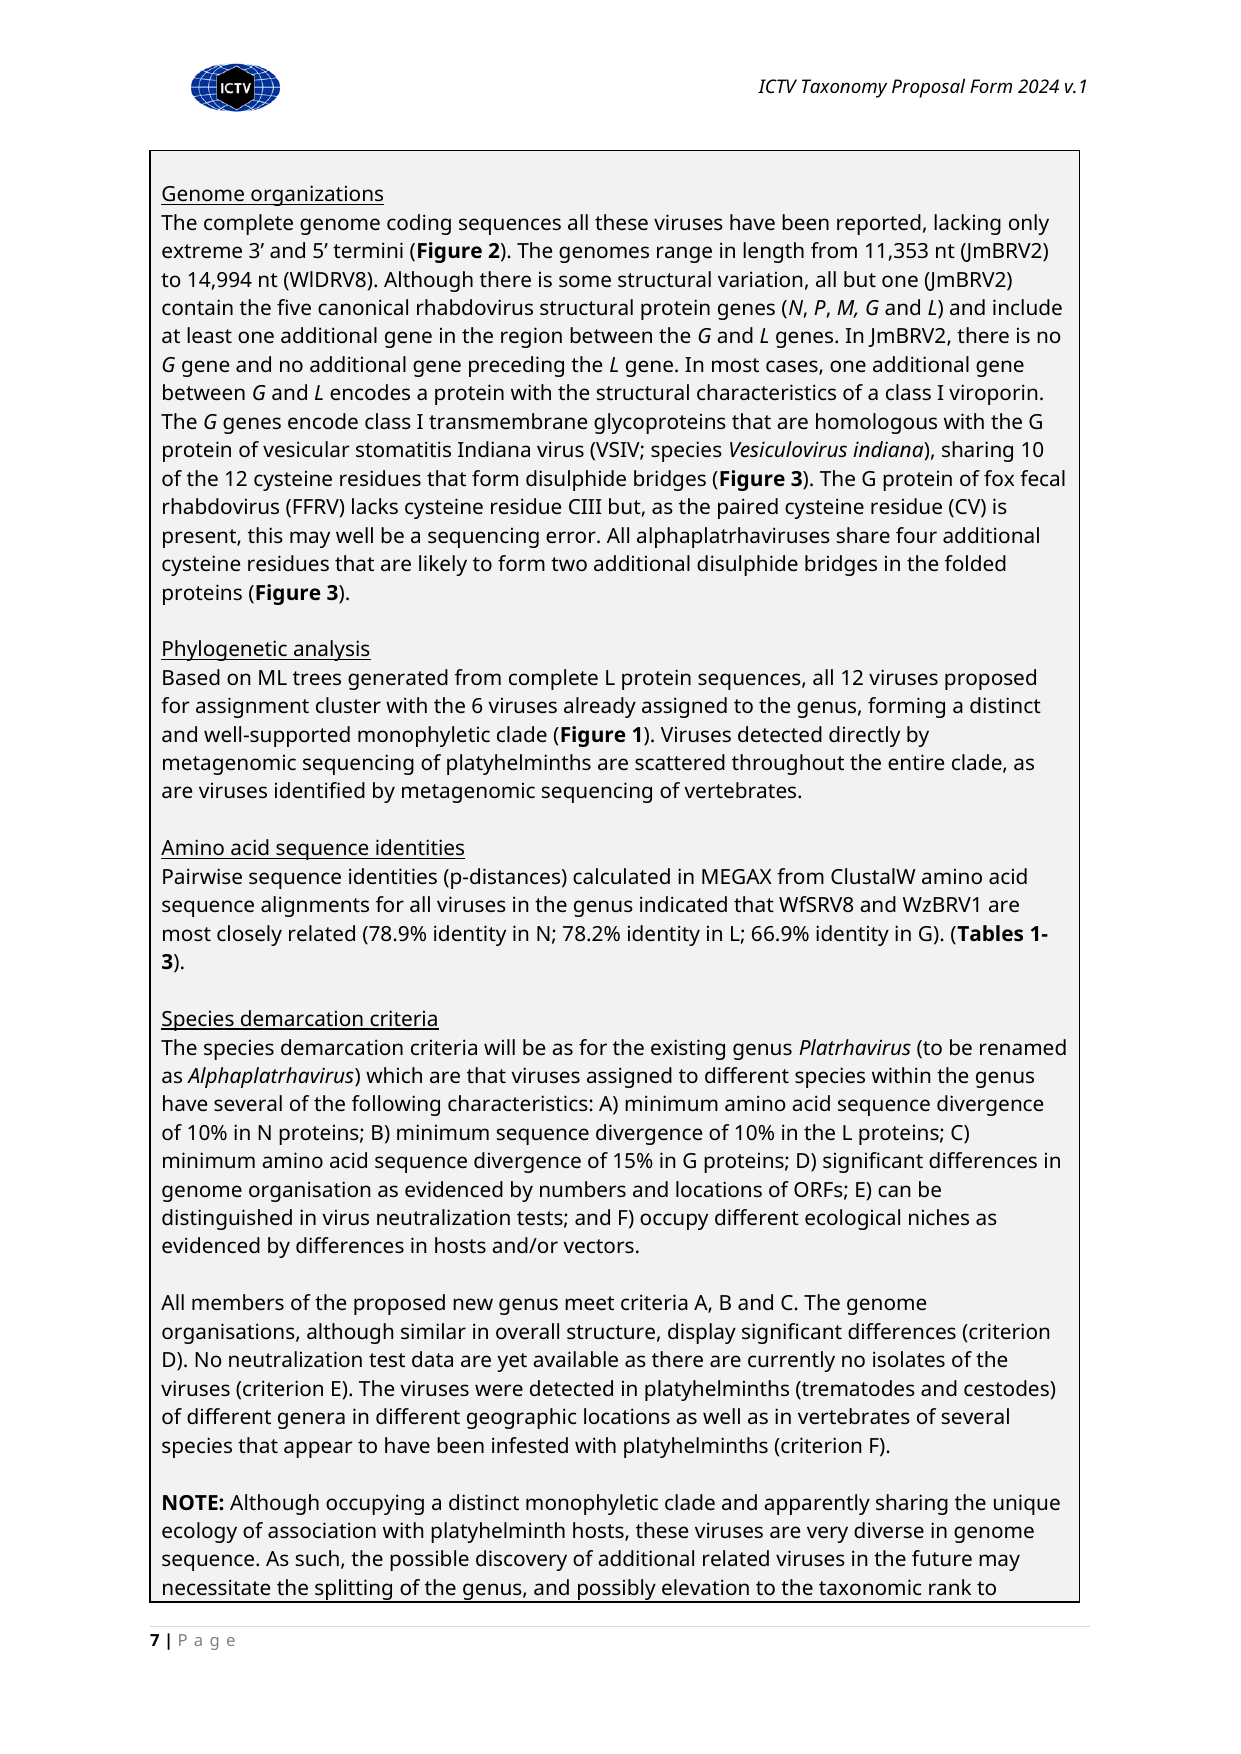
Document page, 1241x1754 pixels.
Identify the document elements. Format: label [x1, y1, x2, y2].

table_header [151, 151, 1079, 1601]
picture [190, 56, 282, 113]
